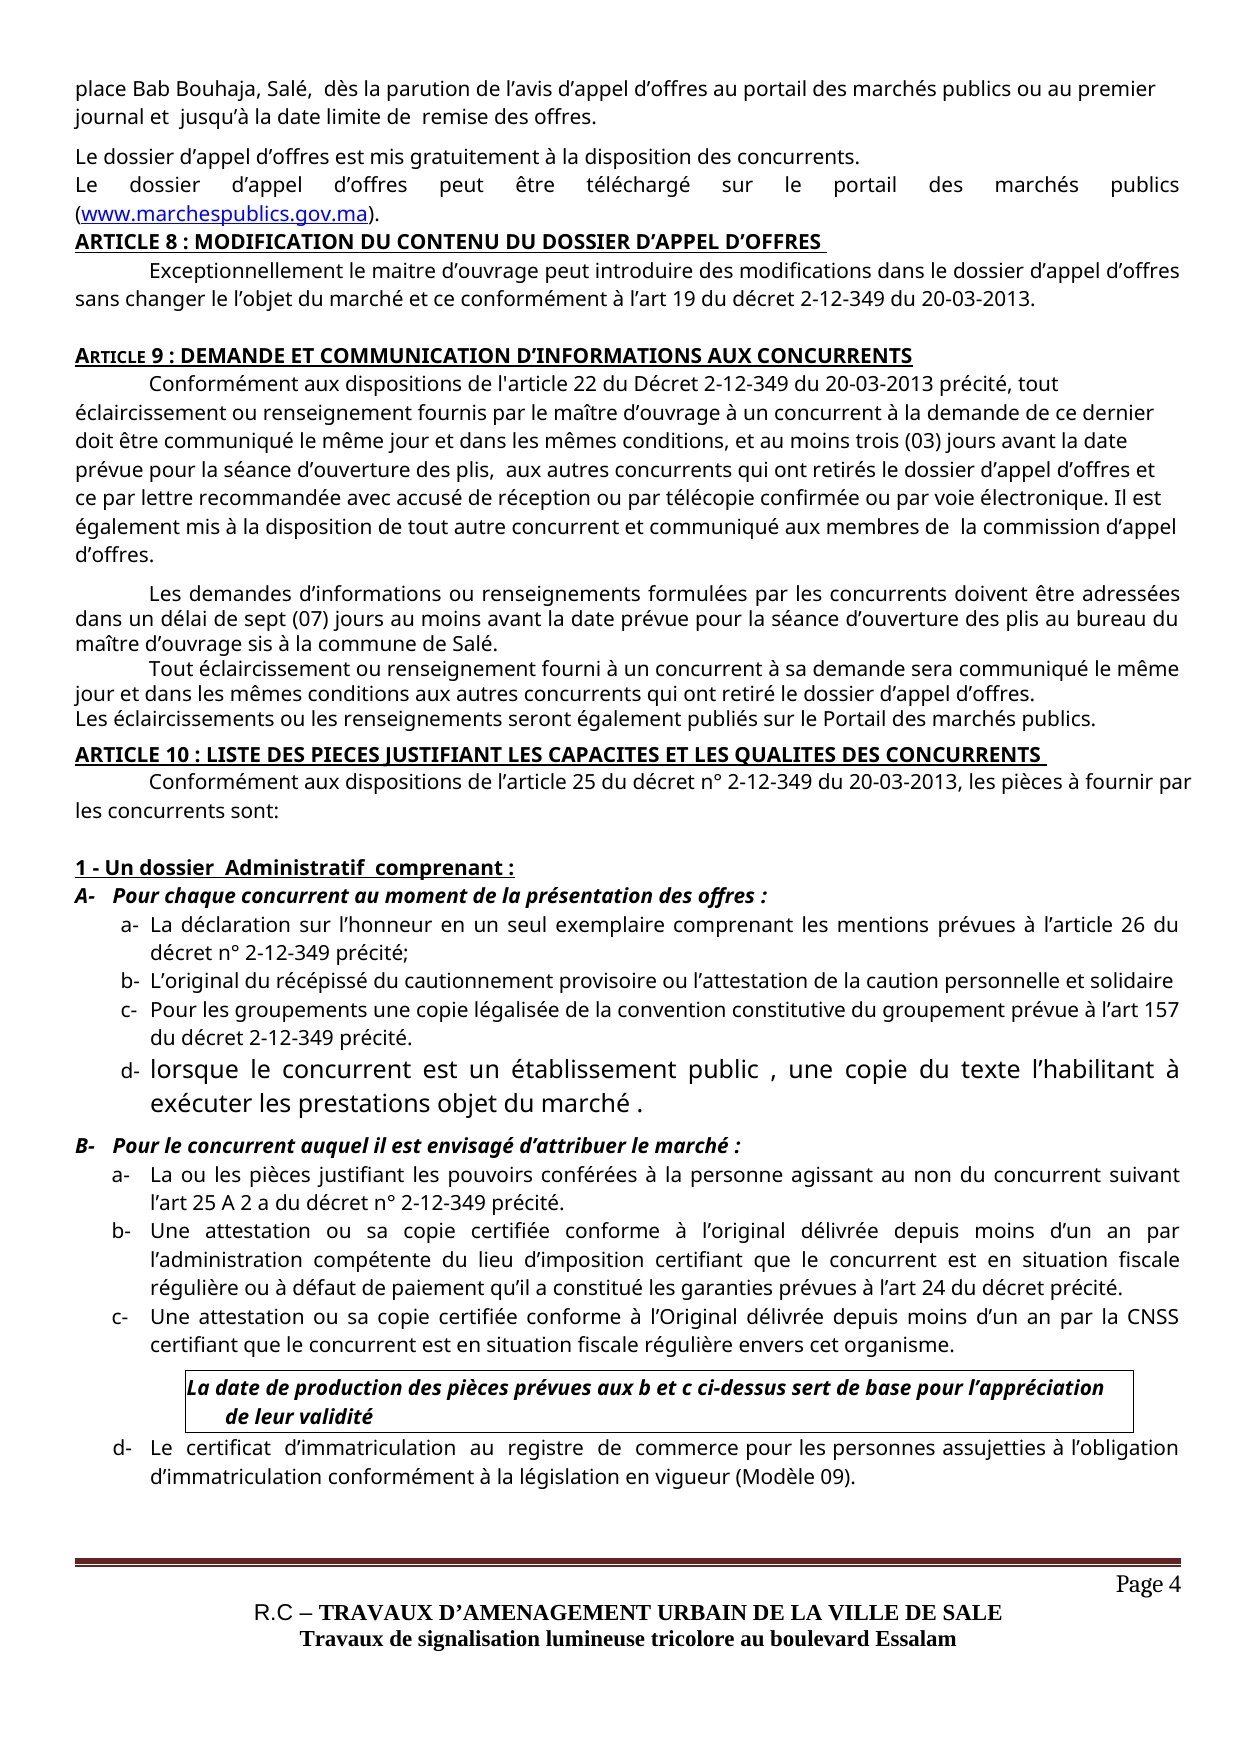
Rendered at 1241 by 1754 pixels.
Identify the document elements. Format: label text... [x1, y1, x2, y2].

text Article 9 : DEMANDE ET COMMUNICATION D’INFORMATIONS AUX CONCURRENTS [75, 341, 1181, 369]
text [75, 74, 1181, 131]
text Tout éclaircissement ou renseignement fourni à un concurrent à sa demande sera communiqué le même jour et dans les mêmes conditions aux autres concurrents qui ont retiré le dossier d’appel d’offres. [75, 656, 1181, 706]
text La date de production des pièces prévues aux b et c ci-dessus sert de base pour l’appréciation de leur validité [186, 1371, 1133, 1432]
text Exceptionnellement le maitre d’ouvrage peut introduire des modifications dans le dossier d’appel d’offres sans changer le l’objet du marché et ce conformément à l’art 19 du décret 2-12-349 du 20-03-2013. [75, 256, 1181, 313]
list lorsque le concurrent est un établissement public , une copie du texte l’habilitant à exécuter les prestations objet du marché . [120, 1052, 1181, 1120]
list L’original du récépissé du cautionnement provisoire ou l’attestation de la caution personnelle et solidaire [120, 967, 1181, 995]
text Conformément aux dispositions de l'article 22 du Décret 2-12-349 du 20-03-2013 précité, tout éclaircissement ou renseignement fournis par le maître d’ouvrage à un concurrent à la demande de ce dernier doit être communiqué le même jour et dans les mêmes conditions, et au moins trois (03) jours avant la date prévue pour la séance d’ouverture des plis, aux autres concurrents qui ont retirés le dossier d’appel d’offres et ce par lettre recommandée avec accusé de réception ou par télécopie confirmée ou par voie électronique. Il est également mis à la disposition de tout autre concurrent et communiqué aux membres de la commission d’appel d’offres. [75, 369, 1181, 569]
list Le certificat d’immatriculation au registre de commerce pour les personnes assujetties à l’obligation d’immatriculation conformément à la législation en vigueur (Modèle 09). [112, 1433, 1181, 1490]
text Le dossier d’appel d’offres est mis gratuitement à la disposition des concurrents. [75, 142, 1181, 171]
list La ou les pièces justifiant les pouvoirs conférées à la personne agissant au non du concurrent suivant l’art 25 A 2 a du décret n° 2-12-349 précité. [111, 1160, 1181, 1217]
list La déclaration sur l’honneur en un seul exemplaire comprenant les mentions prévues à l’article 26 du décret n° 2-12-349 précité; [120, 910, 1181, 967]
text Le dossier d’appel d’offres peut être téléchargé sur le portail des marchés publics (www.marchespublics.gov.ma). [75, 171, 1181, 227]
list Pour chaque concurrent au moment de la présentation des offres : [75, 881, 1181, 910]
text Les demandes d’informations ou renseignements formulées par les concurrents doivent être adressées dans un délai de sept (07) jours au moins avant la date prévue pour la séance d’ouverture des plis au bureau du maître d’ouvrage sis à la commune de Salé. [75, 581, 1181, 656]
text ARTICLE 10 : LISTE DES PIECES JUSTIFIANT LES CAPACITES ET LES QUALITES DES CONCURRENTS [75, 742, 1181, 767]
text 1 - Un dossier Administratif comprenant : [75, 853, 1181, 881]
text Conformément aux dispositions de l’article 25 du décret n° 2-12-349 du 20-03-2013, les pièces à fournir par les concurrents sont: [75, 767, 1192, 824]
list Pour le concurrent auquel il est envisagé d’attribuer le marché : [75, 1131, 1181, 1160]
list Une attestation ou sa copie certifiée conforme à l’original délivrée depuis moins d’un an par l’administration compétente du lieu d’imposition certifiant que le concurrent est en situation fiscale régulière ou à défaut de paiement qu’il a constitué les garanties prévues à l’art 24 du décret précité. [111, 1217, 1181, 1302]
list Une attestation ou sa copie certifiée conforme à l’Original délivrée depuis moins d’un an par la CNSS certifiant que le concurrent est en situation fiscale régulière envers cet organisme. [111, 1302, 1181, 1359]
text Les éclaircissements ou les renseignements seront également publiés sur le Portail des marchés publics. [75, 706, 1181, 731]
text ARTICLE 8 : MODIFICATION DU CONTENU DU DOSSIER D’APPEL D’OFFRES [75, 227, 1181, 256]
list Pour les groupements une copie légalisée de la convention constitutive du groupement prévue à l’art 157 du décret 2-12-349 précité. [120, 995, 1181, 1052]
